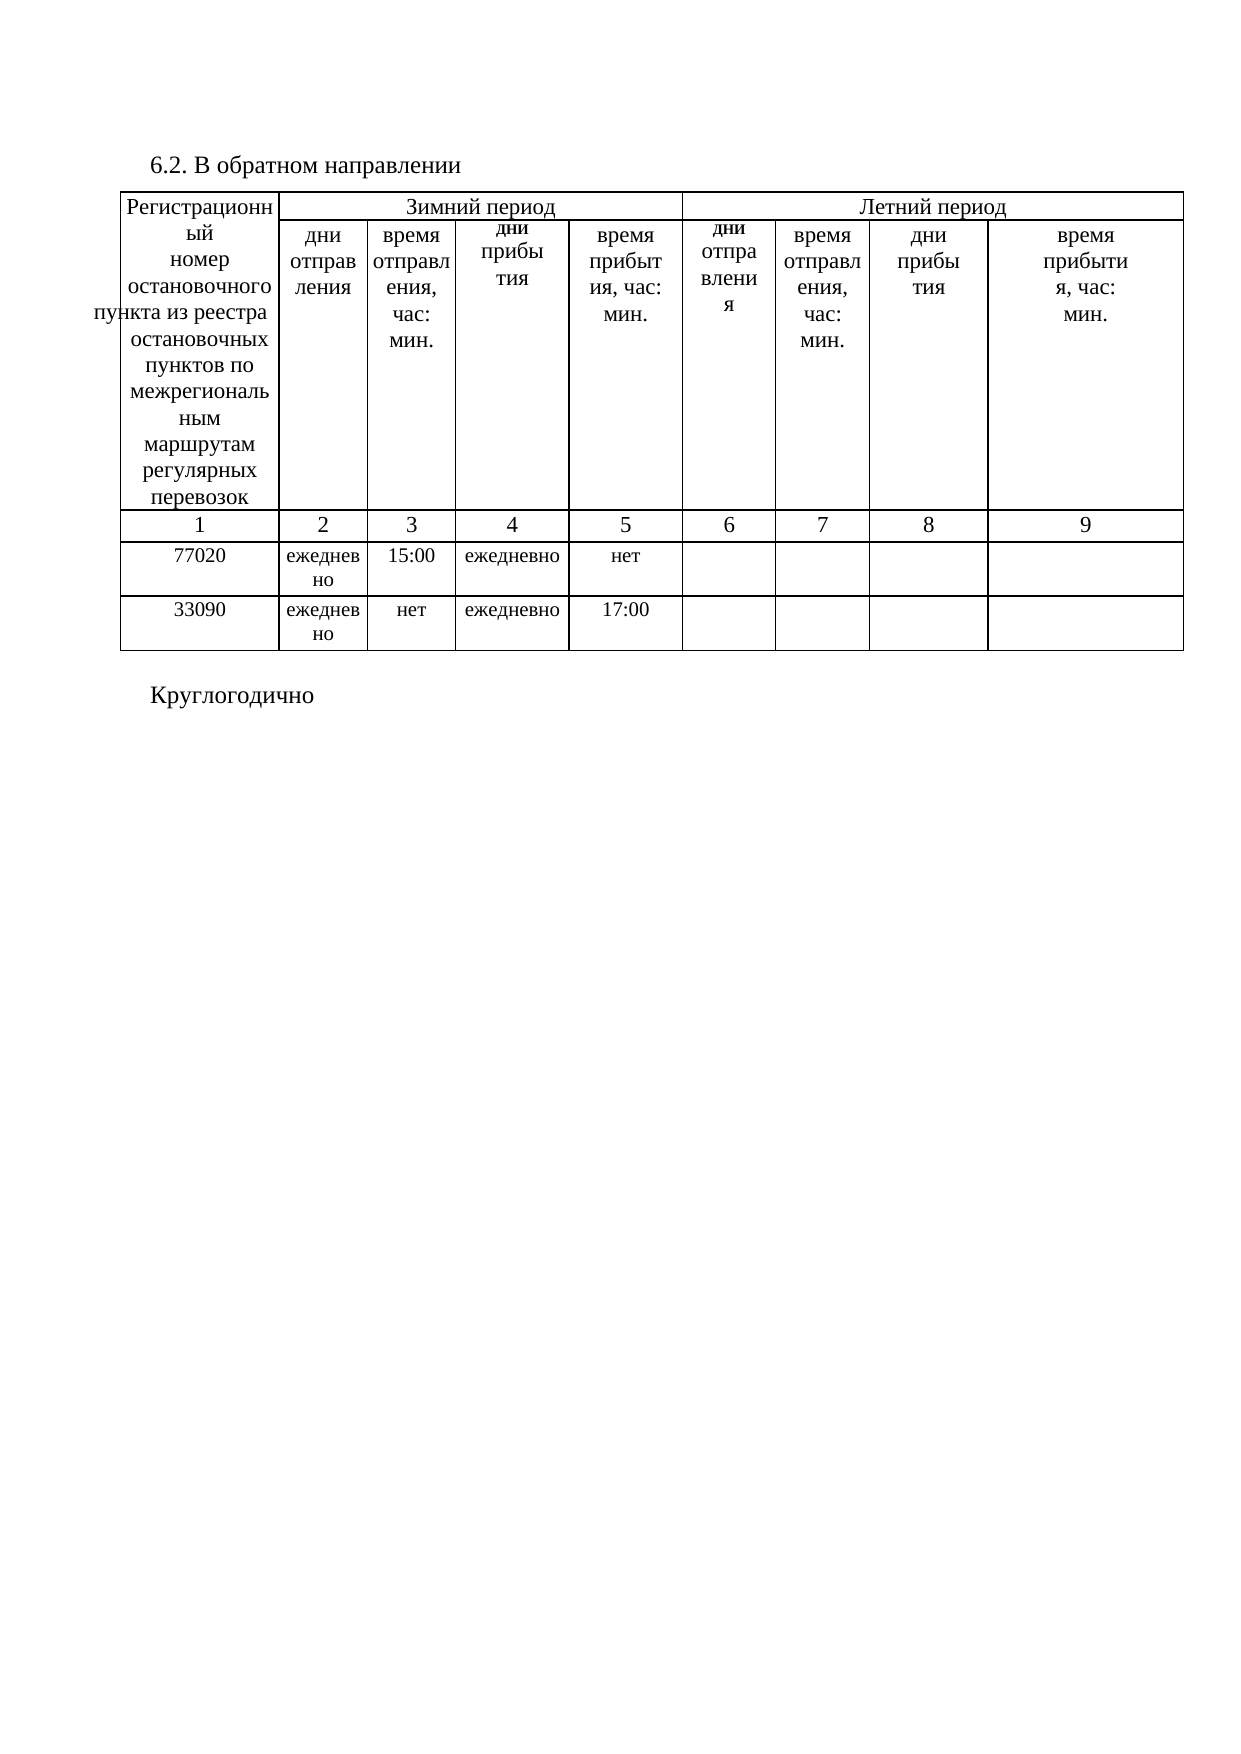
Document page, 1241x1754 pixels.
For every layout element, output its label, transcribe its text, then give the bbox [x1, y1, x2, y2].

table_cell дни прибы тия [870, 221, 987, 509]
table_cell 2 [280, 511, 367, 541]
table_cell время отправл ения, час: мин. [776, 221, 869, 509]
table_cell [776, 597, 869, 650]
table_cell 15:00 [368, 543, 455, 595]
table_cell ежедневно [456, 543, 568, 595]
table_cell дни отправ ления [280, 221, 367, 509]
table_cell 7 [776, 511, 869, 541]
table_cell 1 [121, 511, 278, 541]
table_cell [683, 543, 775, 595]
table_cell 33090 [121, 597, 278, 650]
table_cell 77020 [121, 543, 278, 595]
table_cell [776, 543, 869, 595]
table_cell ДНИ отпра влени я [683, 221, 775, 509]
table_cell время прибыт ия, час: мин. [570, 221, 682, 509]
table_cell 5 [570, 511, 682, 541]
table_cell время прибыти я, час: мин. [989, 221, 1183, 509]
table_header Летний период [683, 193, 1183, 219]
table_cell время отправл ения, час: мин. [368, 221, 455, 509]
table_cell ежедневно [280, 543, 367, 595]
table_cell 9 [989, 511, 1183, 541]
table_header Зимний период [280, 193, 682, 219]
table_cell [683, 597, 775, 650]
table_cell нет [570, 543, 682, 595]
table_cell нет [368, 597, 455, 650]
text 6.2. В обратном направлении [150, 150, 1090, 179]
text Круглогодично [150, 680, 1090, 709]
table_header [121, 193, 278, 509]
table_cell [989, 597, 1183, 650]
table_cell ежедневно [456, 597, 568, 650]
table_cell [870, 543, 987, 595]
table_cell ДНИ прибы тия [456, 221, 568, 509]
table_cell 4 [456, 511, 568, 541]
table_cell 3 [368, 511, 455, 541]
table_cell 17:00 [570, 597, 682, 650]
table_cell 8 [870, 511, 987, 541]
table_cell [989, 543, 1183, 595]
table_cell ежедневно [280, 597, 367, 650]
table_cell [870, 597, 987, 650]
table_cell 6 [683, 511, 775, 541]
